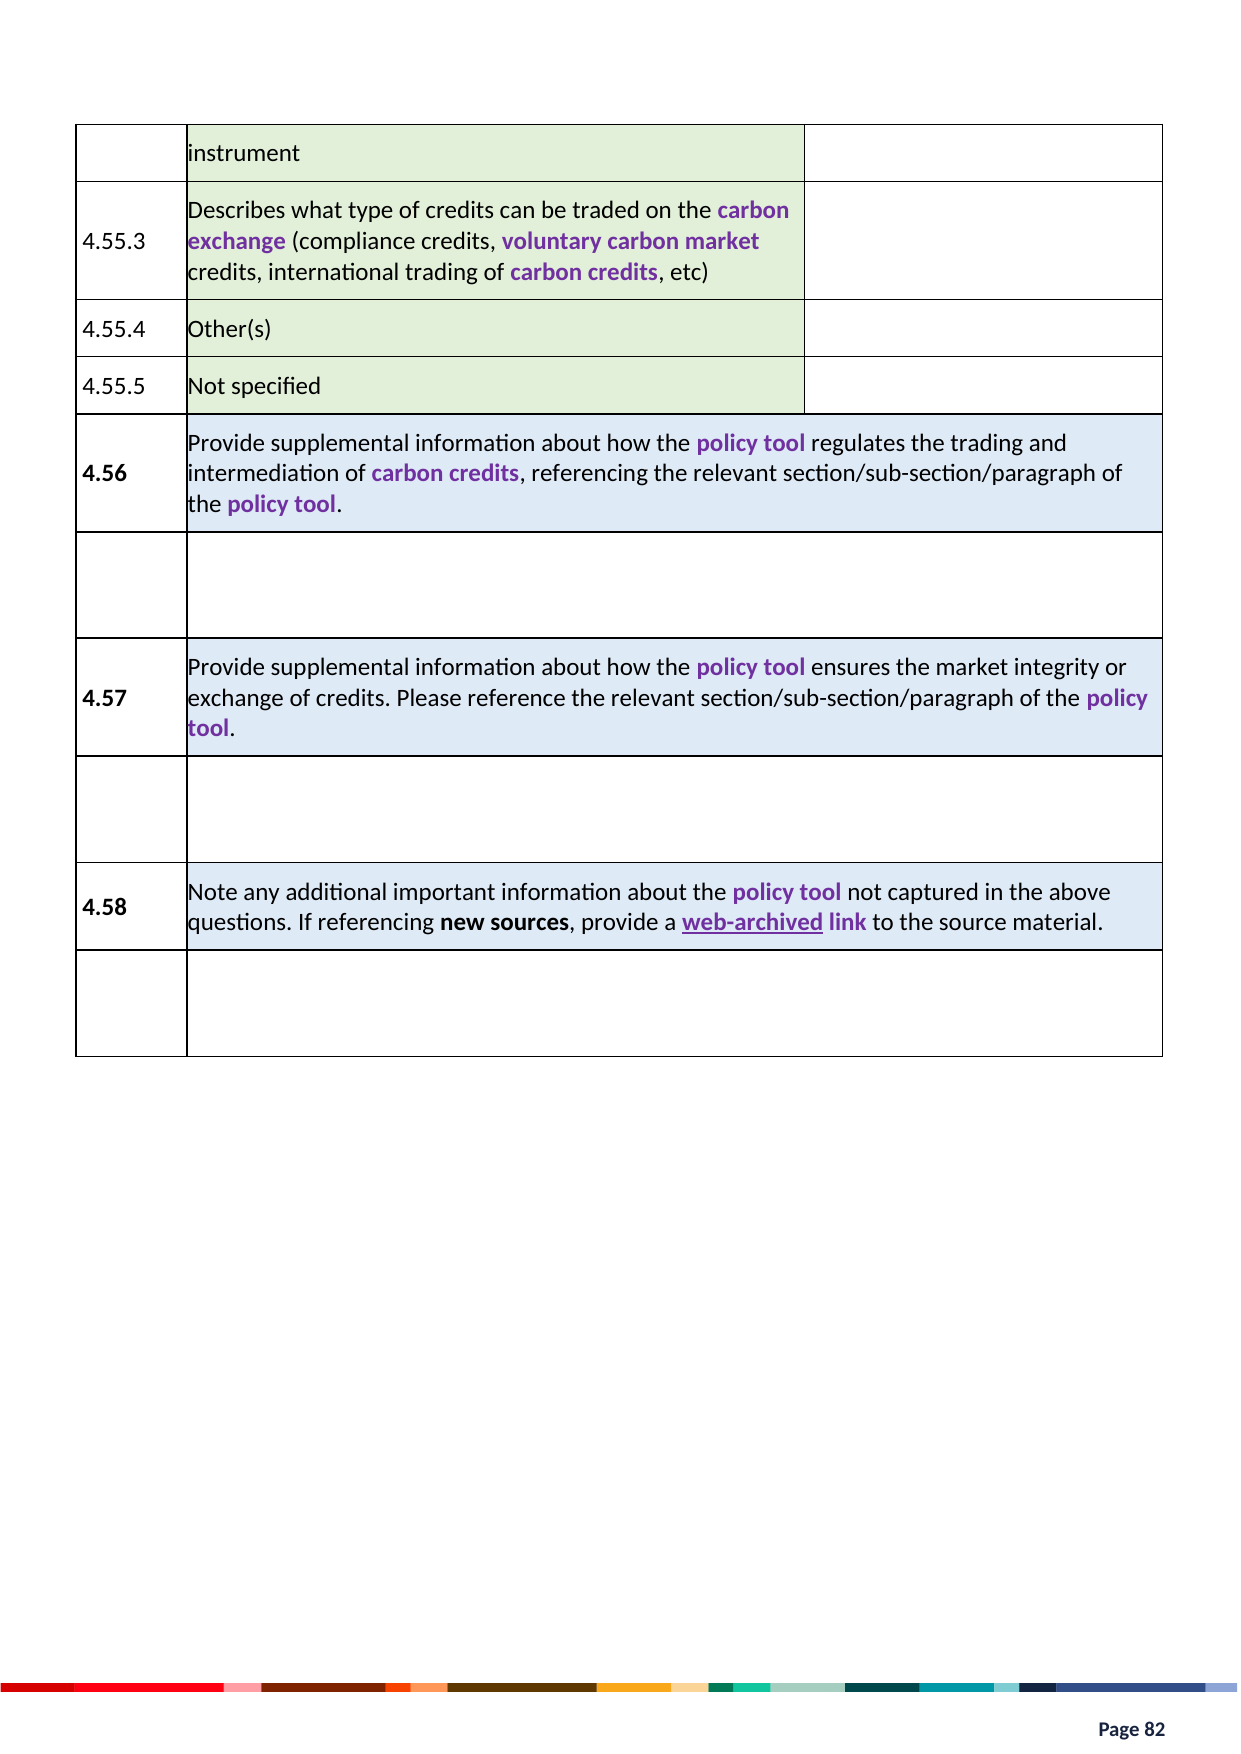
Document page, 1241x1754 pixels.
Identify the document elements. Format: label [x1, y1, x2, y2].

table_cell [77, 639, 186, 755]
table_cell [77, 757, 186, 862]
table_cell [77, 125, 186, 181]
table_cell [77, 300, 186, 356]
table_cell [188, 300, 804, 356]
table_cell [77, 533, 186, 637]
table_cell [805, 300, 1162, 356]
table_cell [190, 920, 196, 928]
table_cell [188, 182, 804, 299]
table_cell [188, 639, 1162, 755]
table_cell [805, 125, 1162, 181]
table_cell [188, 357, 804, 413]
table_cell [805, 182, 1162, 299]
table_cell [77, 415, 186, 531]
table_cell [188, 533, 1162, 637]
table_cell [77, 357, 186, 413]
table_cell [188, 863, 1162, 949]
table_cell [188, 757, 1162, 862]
picture [0, 1683, 1236, 1692]
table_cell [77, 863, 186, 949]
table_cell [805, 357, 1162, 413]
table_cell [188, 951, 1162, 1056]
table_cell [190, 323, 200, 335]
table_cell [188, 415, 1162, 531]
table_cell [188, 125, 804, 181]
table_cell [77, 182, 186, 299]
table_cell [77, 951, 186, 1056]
